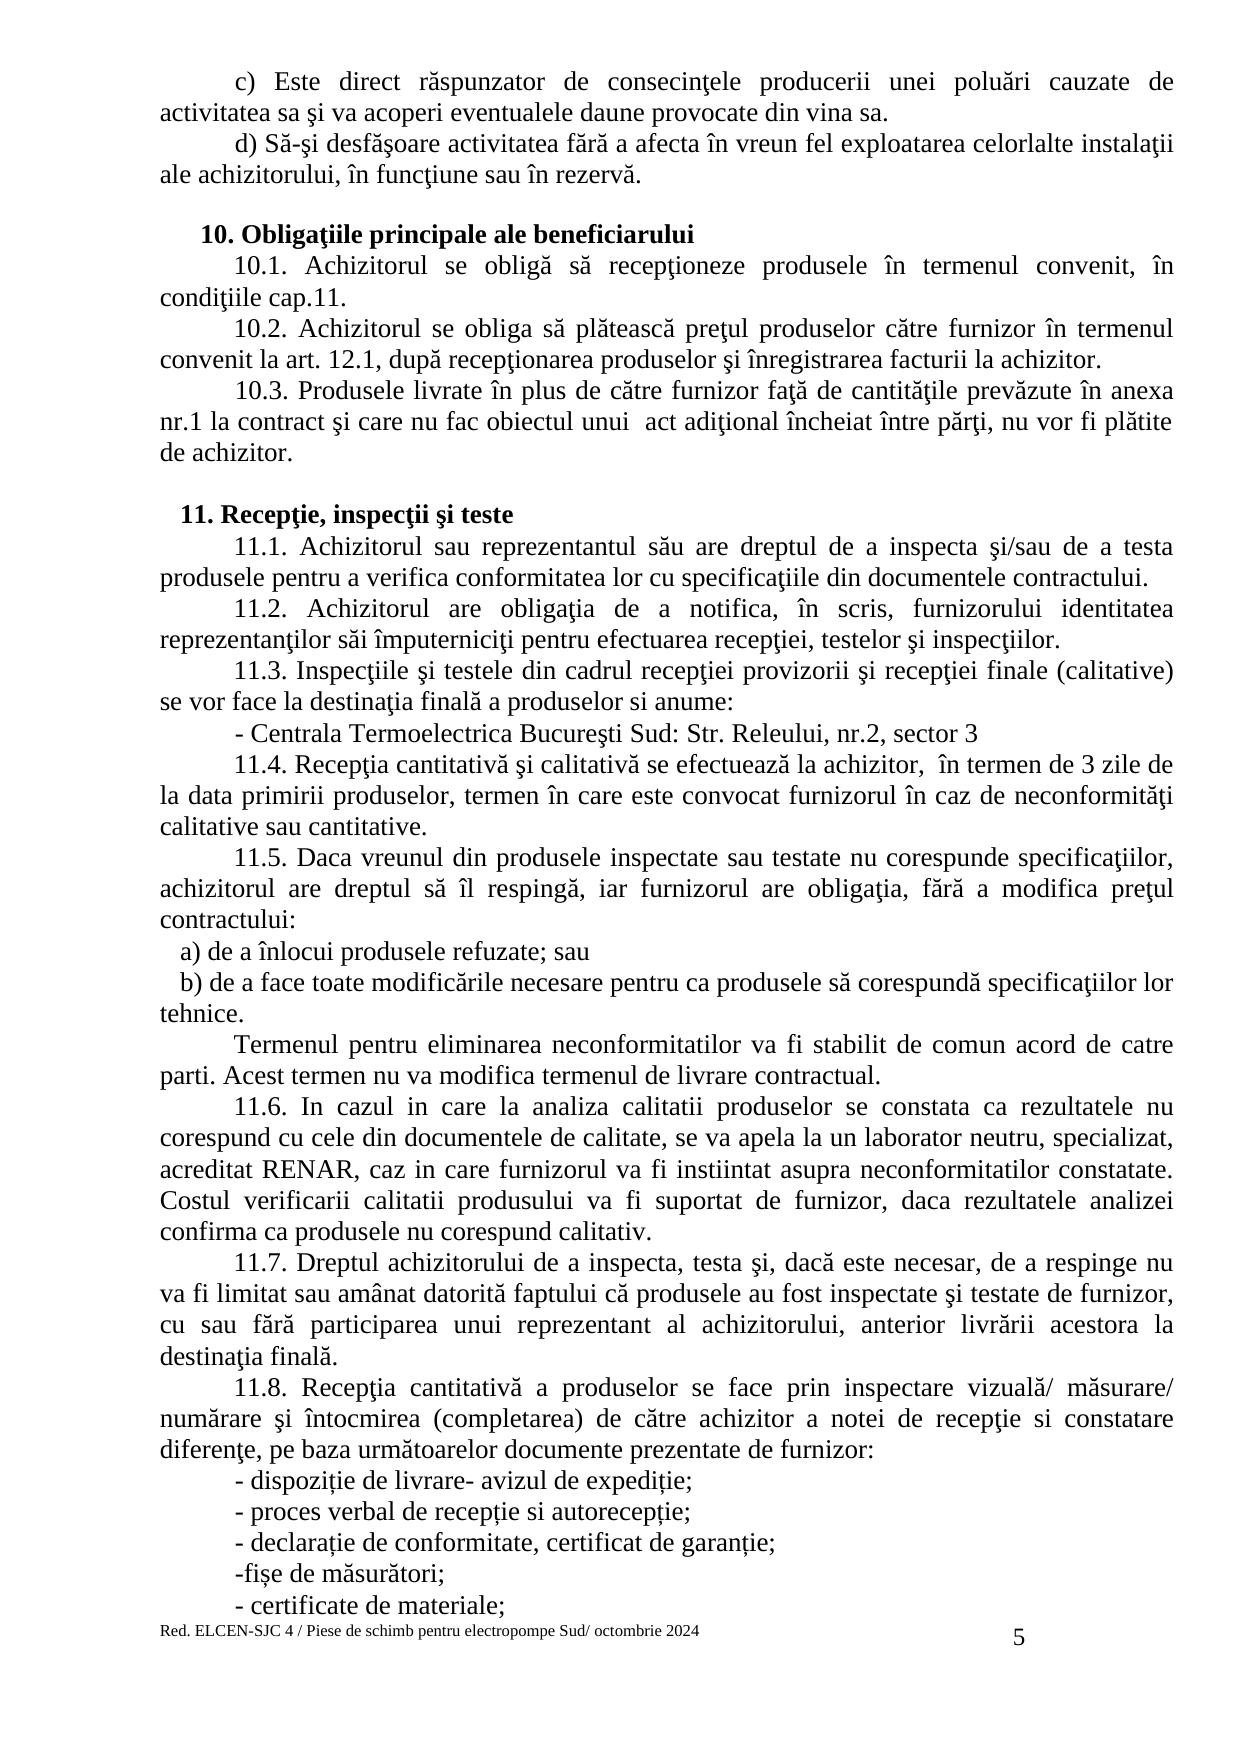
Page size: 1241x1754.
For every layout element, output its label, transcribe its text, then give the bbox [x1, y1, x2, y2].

text 11.4. Recepţia cantitativă şi calitativă se efectuează la achizitor, în termen de 3 zile de la data primirii produselor, termen în care este convocat furnizorul în caz de neconformităţi calitative sau cantitative. [159, 748, 1175, 841]
text 10.1. Achizitorul se obligă să recepţioneze produsele în termenul convenit, în condiţiile cap.11. [159, 249, 1175, 312]
text c) Este direct răspunzator de consecinţele producerii unei poluări cauzate de activitatea sa şi va acoperi eventualele daune provocate din vina sa. [159, 65, 1175, 127]
text 11. Recepţie, inspecţii şi teste [159, 499, 1175, 530]
text 10.2. Achizitorul se obliga să plătească preţul produselor către furnizor în termenul convenit la art. 12.1, după recepţionarea produselor şi înregistrarea facturii la achizitor. [159, 312, 1175, 374]
text Termenul pentru eliminarea neconformitatilor va fi stabilit de comun acord de catre parti. Acest termen nu va modifica termenul de livrare contractual. [159, 1028, 1175, 1090]
text 10.3. Produsele livrate în plus de către furnizor faţă de cantităţile prevăzute în anexa nr.1 la contract şi care nu fac obiectul unui act adiţional încheiat între părţi, nu vor fi plătite de achizitor. [159, 374, 1175, 467]
text - Centrala Termoelectrica Bucureşti Sud: Str. Releului, nr.2, sector 3 [159, 717, 1175, 748]
text a) de a înlocui produsele refuzate; sau [159, 935, 1175, 966]
text 11.2. Achizitorul are obligaţia de a notifica, în scris, furnizorului identitatea reprezentanţilor săi împuterniciţi pentru efectuarea recepţiei, testelor şi inspecţiilor. [159, 592, 1175, 654]
text d) Să-şi desfăşoare activitatea fără a afecta în vreun fel exploatarea celorlalte instalaţii ale achizitorului, în funcţiune sau în rezervă. [159, 127, 1175, 189]
text - certificate de materiale; [159, 1589, 1175, 1620]
text 11.5. Daca vreunul din produsele inspectate sau testate nu corespunde specificaţiilor, achizitorul are dreptul să îl respingă, iar furnizorul are obligaţia, fără a modifica preţul contractului: [159, 841, 1175, 935]
text 10. Obligaţiile principale ale beneficiarului [159, 218, 1175, 249]
text -fișe de măsurători; [159, 1558, 1175, 1589]
text 11.3. Inspecţiile şi testele din cadrul recepţiei provizorii şi recepţiei finale (calitative) se vor face la destinaţia finală a produselor si anume: [159, 654, 1175, 717]
text 11.6. In cazul in care la analiza calitatii produselor se constata ca rezultatele nu corespund cu cele din documentele de calitate, se va apela la un laborator neutru, specializat, acreditat RENAR, caz in care furnizorul va fi instiintat asupra neconformitatilor constatate. Costul verificarii calitatii produsului va fi suportat de furnizor, daca rezultatele analizei confirma ca produsele nu corespund calitativ. [159, 1090, 1175, 1246]
text 11.1. Achizitorul sau reprezentantul său are dreptul de a inspecta şi/sau de a testa produsele pentru a verifica conformitatea lor cu specificaţiile din documentele contractului. [159, 530, 1175, 592]
text - dispoziție de livrare- avizul de expediție; [159, 1464, 1175, 1495]
text 11.8. Recepţia cantitativă a produselor se face prin inspectare vizuală/ măsurare/ numărare şi întocmirea (completarea) de către achizitor a notei de recepţie si constatare diferenţe, pe baza următoarelor documente prezentate de furnizor: [159, 1371, 1175, 1464]
text - proces verbal de recepție si autorecepție; [159, 1495, 1175, 1526]
text b) de a face toate modificările necesare pentru ca produsele să corespundă specificaţiilor lor tehnice. [159, 966, 1175, 1028]
text - declarație de conformitate, certificat de garanție; [159, 1526, 1175, 1558]
text 11.7. Dreptul achizitorului de a inspecta, testa şi, dacă este necesar, de a respinge nu va fi limitat sau amânat datorită faptului că produsele au fost inspectate şi testate de furnizor, cu sau fără participarea unui reprezentant al achizitorului, anterior livrării acestora la destinaţia finală. [159, 1246, 1175, 1371]
